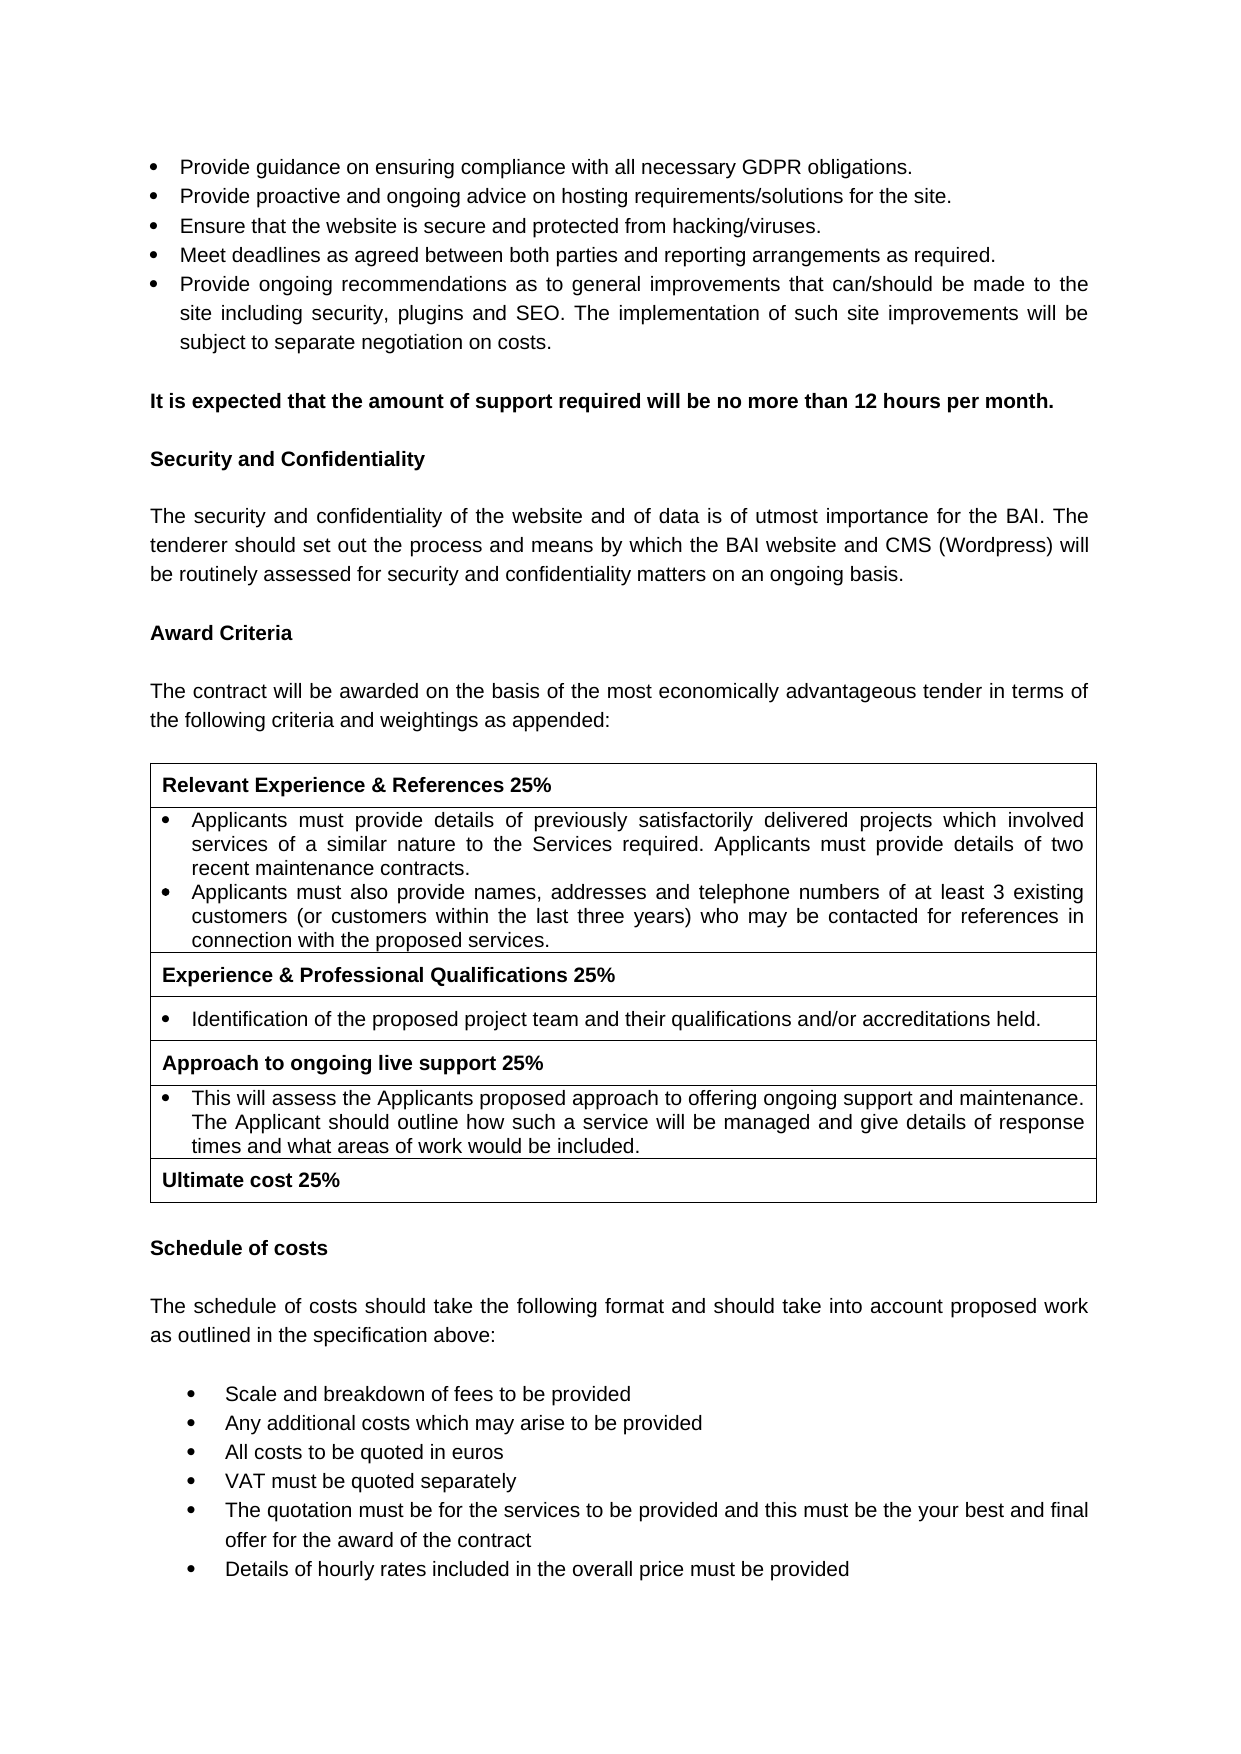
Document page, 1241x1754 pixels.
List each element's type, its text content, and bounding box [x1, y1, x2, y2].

list All costs to be quoted in euros [187, 1436, 1090, 1465]
text Security and Confidentiality [150, 442, 1090, 471]
list Provide guidance on ensuring compliance with all necessary GDPR obligations. [150, 150, 1090, 179]
list Ensure that the website is secure and protected from hacking/viruses. [150, 208, 1090, 237]
text It is expected that the amount of support required will be no more than 12 hours per month. [150, 383, 1090, 412]
list Provide ongoing recommendations as to general improvements that can/should be made to the site including security, plugins and SEO. The implementation of such site improvements will be subject to separate negotiation on costs. [150, 267, 1090, 354]
list The quotation must be for the services to be provided and this must be the your best and final offer for the award of the contract [187, 1494, 1090, 1553]
text Award Criteria [150, 617, 1090, 646]
table_header Relevant Experience & References 25% [151, 764, 1096, 807]
text The contract will be awarded on the basis of the most economically advantageous tender in terms of the following criteria and weightings as appended: [150, 675, 1090, 733]
list Meet deadlines as agreed between both parties and reporting arrangements as required. [150, 237, 1090, 267]
list Any additional costs which may arise to be provided [187, 1407, 1090, 1436]
list Provide proactive and ongoing advice on hosting requirements/solutions for the site. [150, 179, 1090, 208]
table_cell Ultimate cost 25% [151, 1159, 1096, 1202]
text The security and confidentiality of the website and of data is of utmost importance for the BAI. The tenderer should set out the process and means by which the BAI website and CMS (Wordpress) will be routinely assessed for security and confidentiality matters on an ongoing basis. [150, 500, 1090, 587]
table_cell Experience & Professional Qualifications 25% [151, 953, 1096, 996]
table_cell Identification of the proposed project team and their qualifications and/or accreditations held. [151, 997, 1096, 1040]
text Schedule of costs [150, 1232, 1090, 1261]
list Details of hourly rates included in the overall price must be provided [187, 1553, 1090, 1582]
text The schedule of costs should take the following format and should take into account proposed work as outlined in the specification above: [150, 1290, 1090, 1349]
table_cell Applicants must provide details of previously satisfactorily delivered projects which involved services of a similar nature to the Services required. Applicants must provide details of two recent maintenance contracts. Applicants must also provide names, addresses and telephone numbers of at least 3 existing customers (or customers within the last three years) who may be contacted for references in connection with the proposed services. [151, 808, 1096, 952]
table_cell This will assess the Applicants proposed approach to offering ongoing support and maintenance. The Applicant should outline how such a service will be managed and give details of response times and what areas of work would be included. [151, 1086, 1096, 1158]
table_cell Approach to ongoing live support 25% [151, 1041, 1096, 1084]
list VAT must be quoted separately [187, 1465, 1090, 1494]
list Scale and breakdown of fees to be provided [187, 1378, 1090, 1407]
